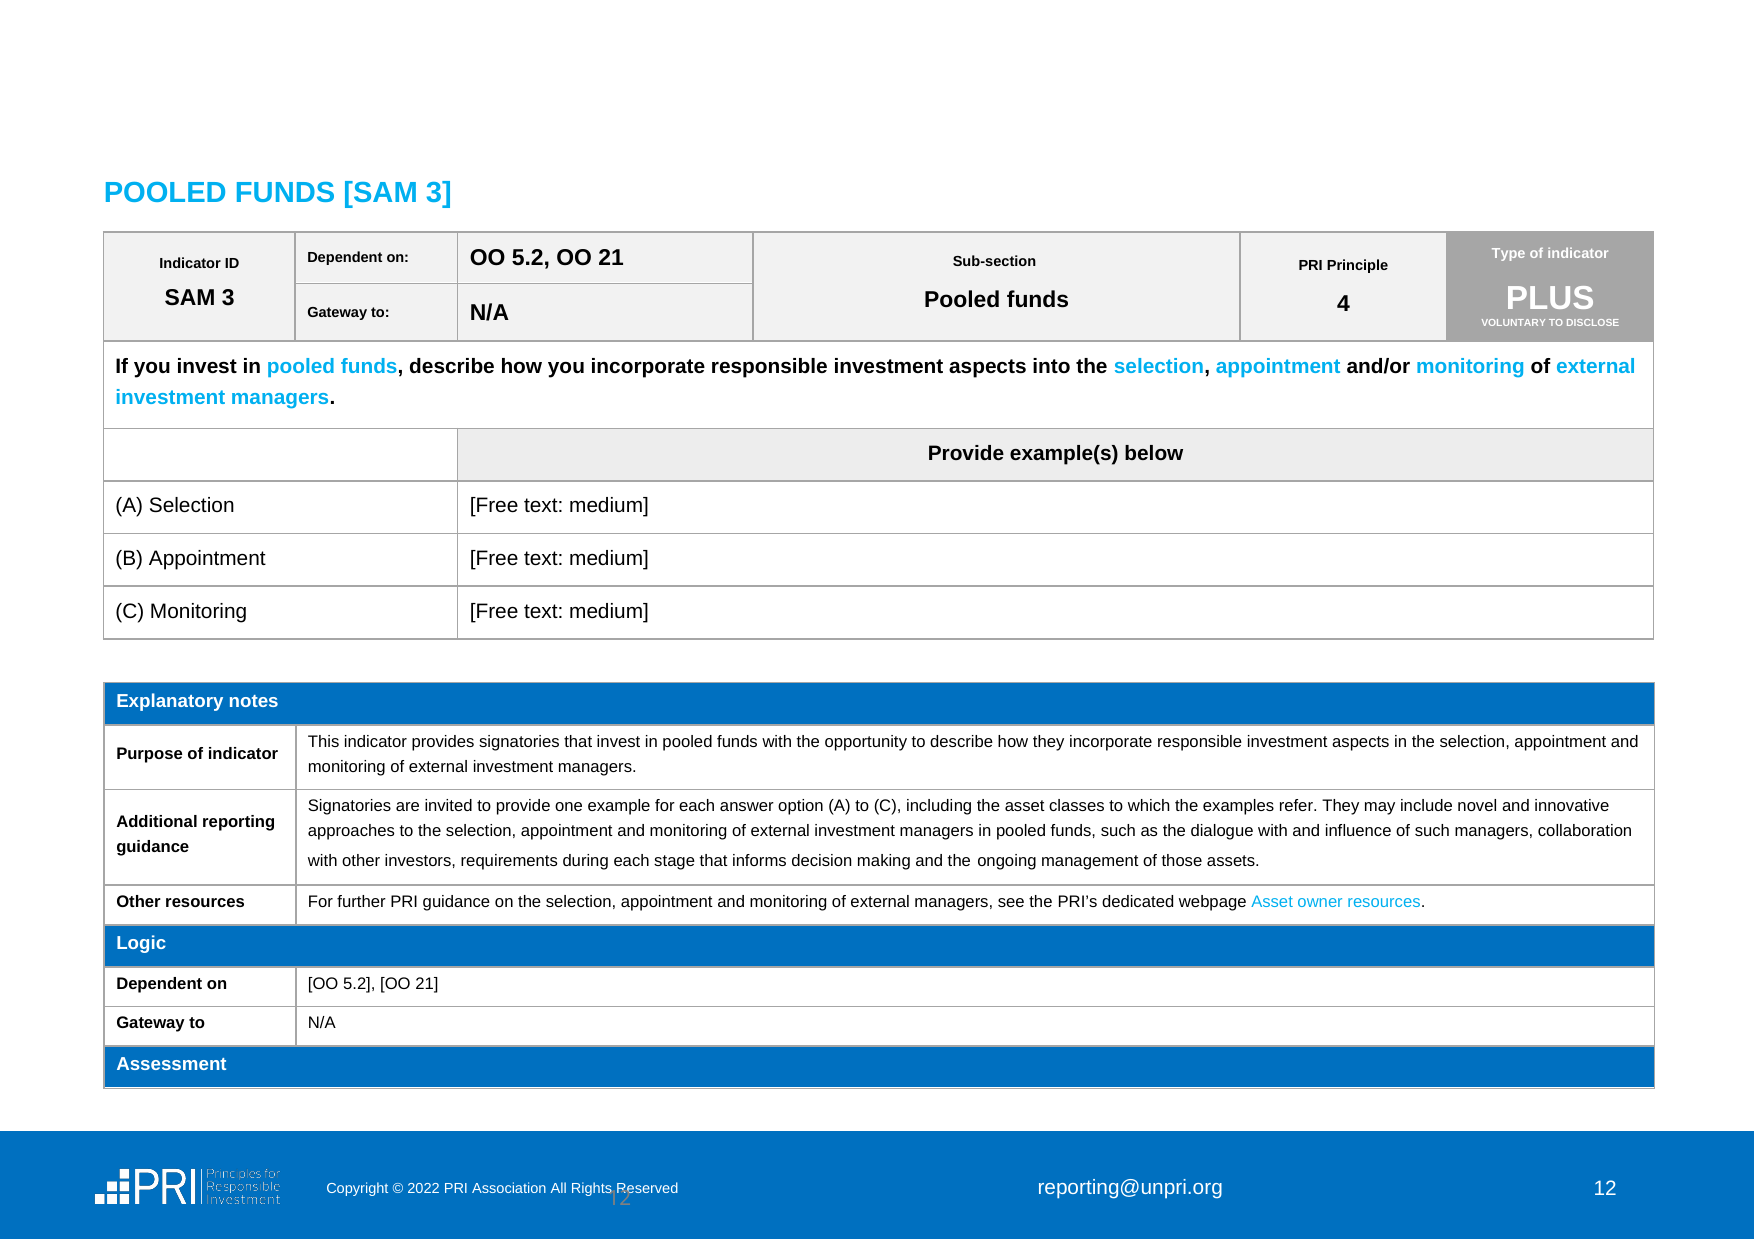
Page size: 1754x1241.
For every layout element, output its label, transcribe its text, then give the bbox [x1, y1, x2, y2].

table_cell For further PRI guidance on the selection, appointment and monitoring of external managers, see the PRI’s dedicated webpage Asset owner resources. [297, 886, 1654, 924]
table_cell Gateway to: [296, 284, 457, 340]
table_cell (C) Monitoring [104, 587, 457, 638]
table_header Indicator ID SAM 3 [104, 233, 294, 340]
table_header Type of indicator PLUS VOLUNTARY TO DISCLOSE [1447, 233, 1653, 340]
table_cell Gateway to [105, 1007, 295, 1045]
table_cell [104, 429, 457, 480]
table_cell N/A [458, 284, 752, 340]
subtitle Pooled funds [SAM 3] [103, 175, 1650, 208]
table_cell If you invest in pooled funds, describe how you incorporate responsible investment aspects into the selection, appointment and/or monitoring of external investment managers. [104, 342, 1653, 427]
table_header OO 5.2, OO 21 [458, 233, 752, 282]
table_cell (A) Selection [104, 482, 457, 533]
table_cell Additional reporting guidance [105, 790, 295, 884]
table_cell (B) Appointment [104, 534, 457, 585]
table_header Explanatory notes [105, 683, 1654, 724]
table_cell Other resources [105, 886, 295, 924]
table_cell This indicator provides signatories that invest in pooled funds with the opportunity to describe how they incorporate responsible investment aspects in the selection, appointment and monitoring of external investment managers. [297, 726, 1654, 788]
table_header Sub-section Pooled funds [754, 233, 1239, 340]
table_cell Dependent on [105, 968, 295, 1006]
table_header PRI Principle 4 [1241, 233, 1446, 340]
table_cell [OO 5.2], [OO 21] [297, 968, 1654, 1006]
table_cell Logic [105, 926, 1654, 966]
table_cell Signatories are invited to provide one example for each answer option (A) to (C), including the asset classes to which the examples refer. They may include novel and innovative approaches to the selection, appointment and monitoring of external investment managers in pooled funds, such as the dialogue with and influence of such managers, collaboration with other investors, requirements during each stage that informs decision making and the ongoing management of those assets. [297, 790, 1654, 884]
table_cell N/A [297, 1007, 1654, 1045]
table_cell [Free text: medium] [458, 482, 1653, 533]
table_cell [Free text: medium] [458, 534, 1653, 585]
table_cell Assessment [105, 1047, 1654, 1087]
picture [92, 1166, 282, 1207]
table_cell [Free text: medium] [458, 587, 1653, 638]
table_cell Purpose of indicator [105, 726, 295, 788]
table_cell Provide example(s) below [458, 429, 1653, 480]
table_header Dependent on: [296, 233, 457, 282]
